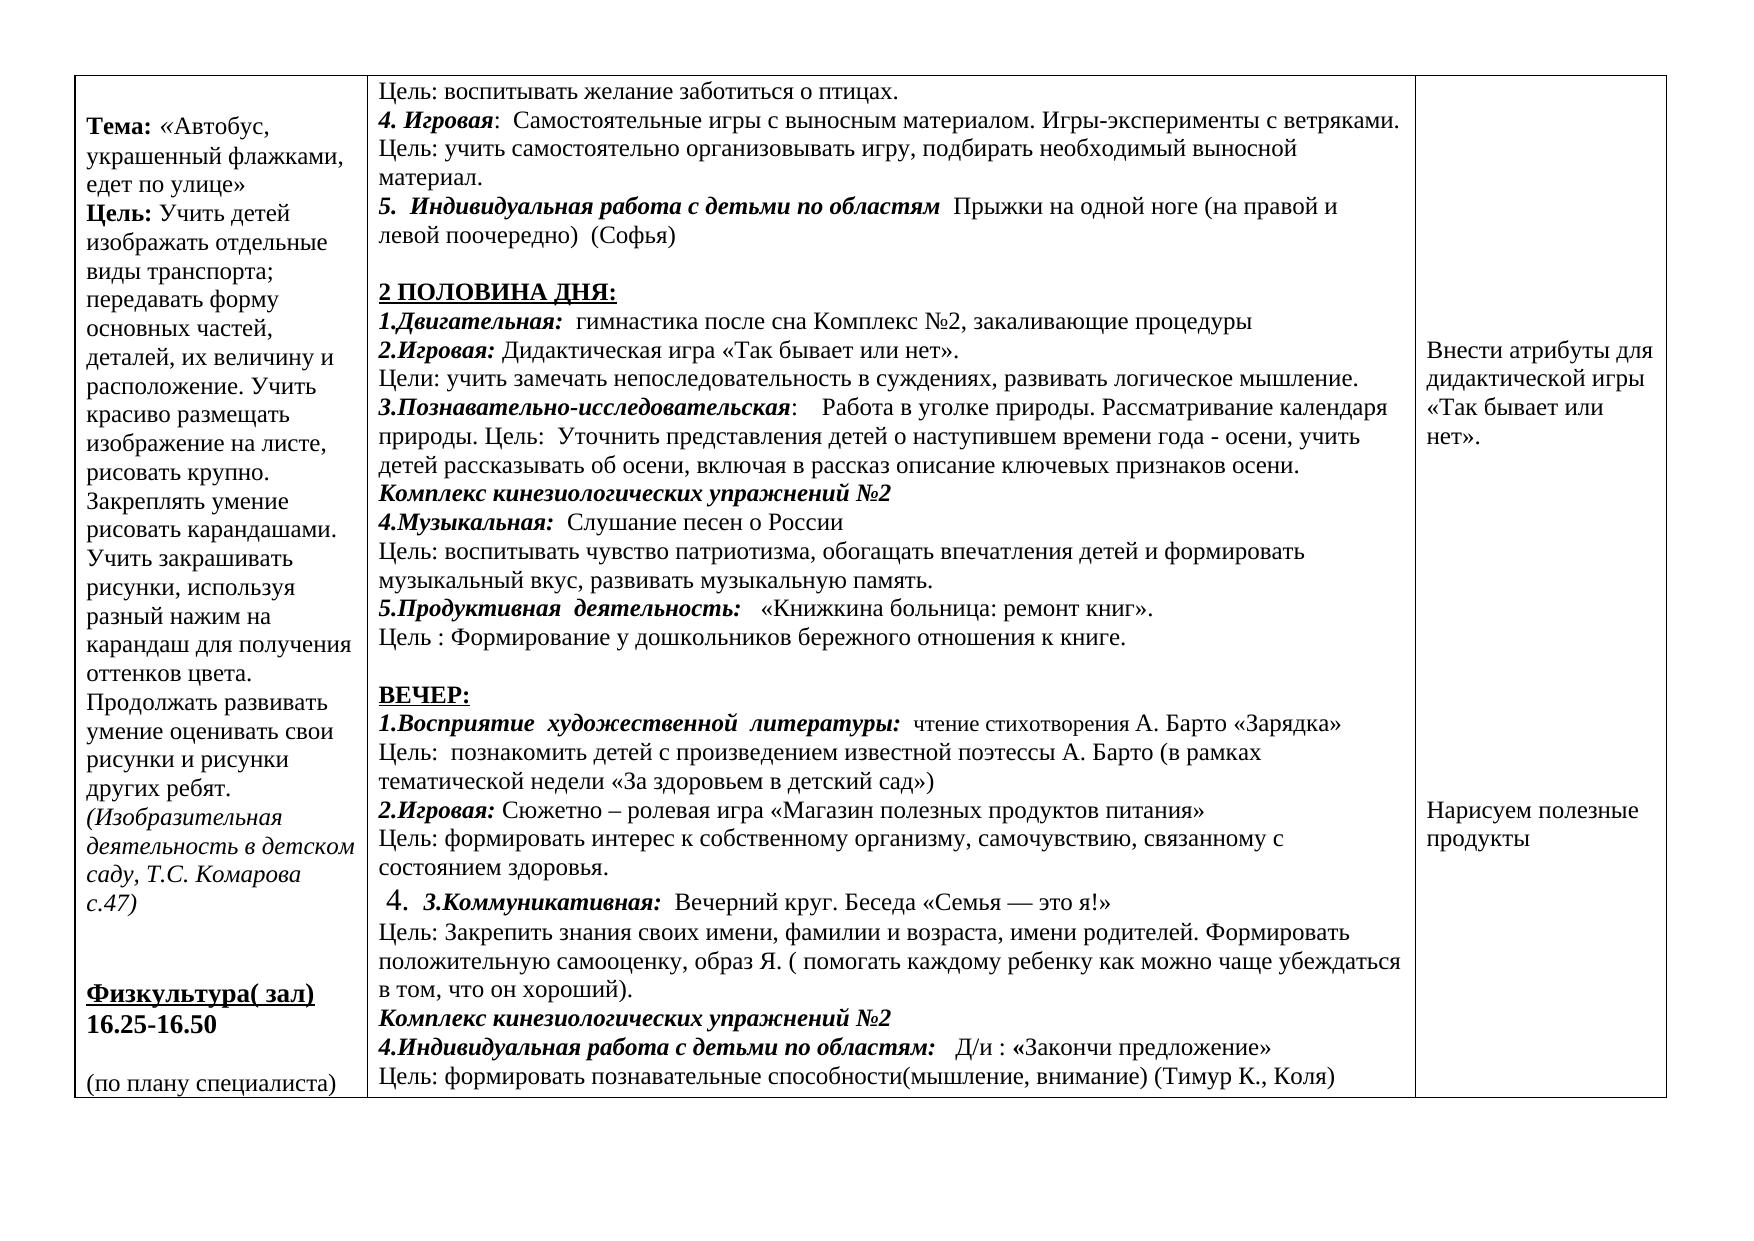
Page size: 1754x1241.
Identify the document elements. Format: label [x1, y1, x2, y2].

table_cell [368, 76, 1415, 1097]
table_cell [76, 76, 367, 1097]
table_cell [1416, 76, 1666, 1097]
